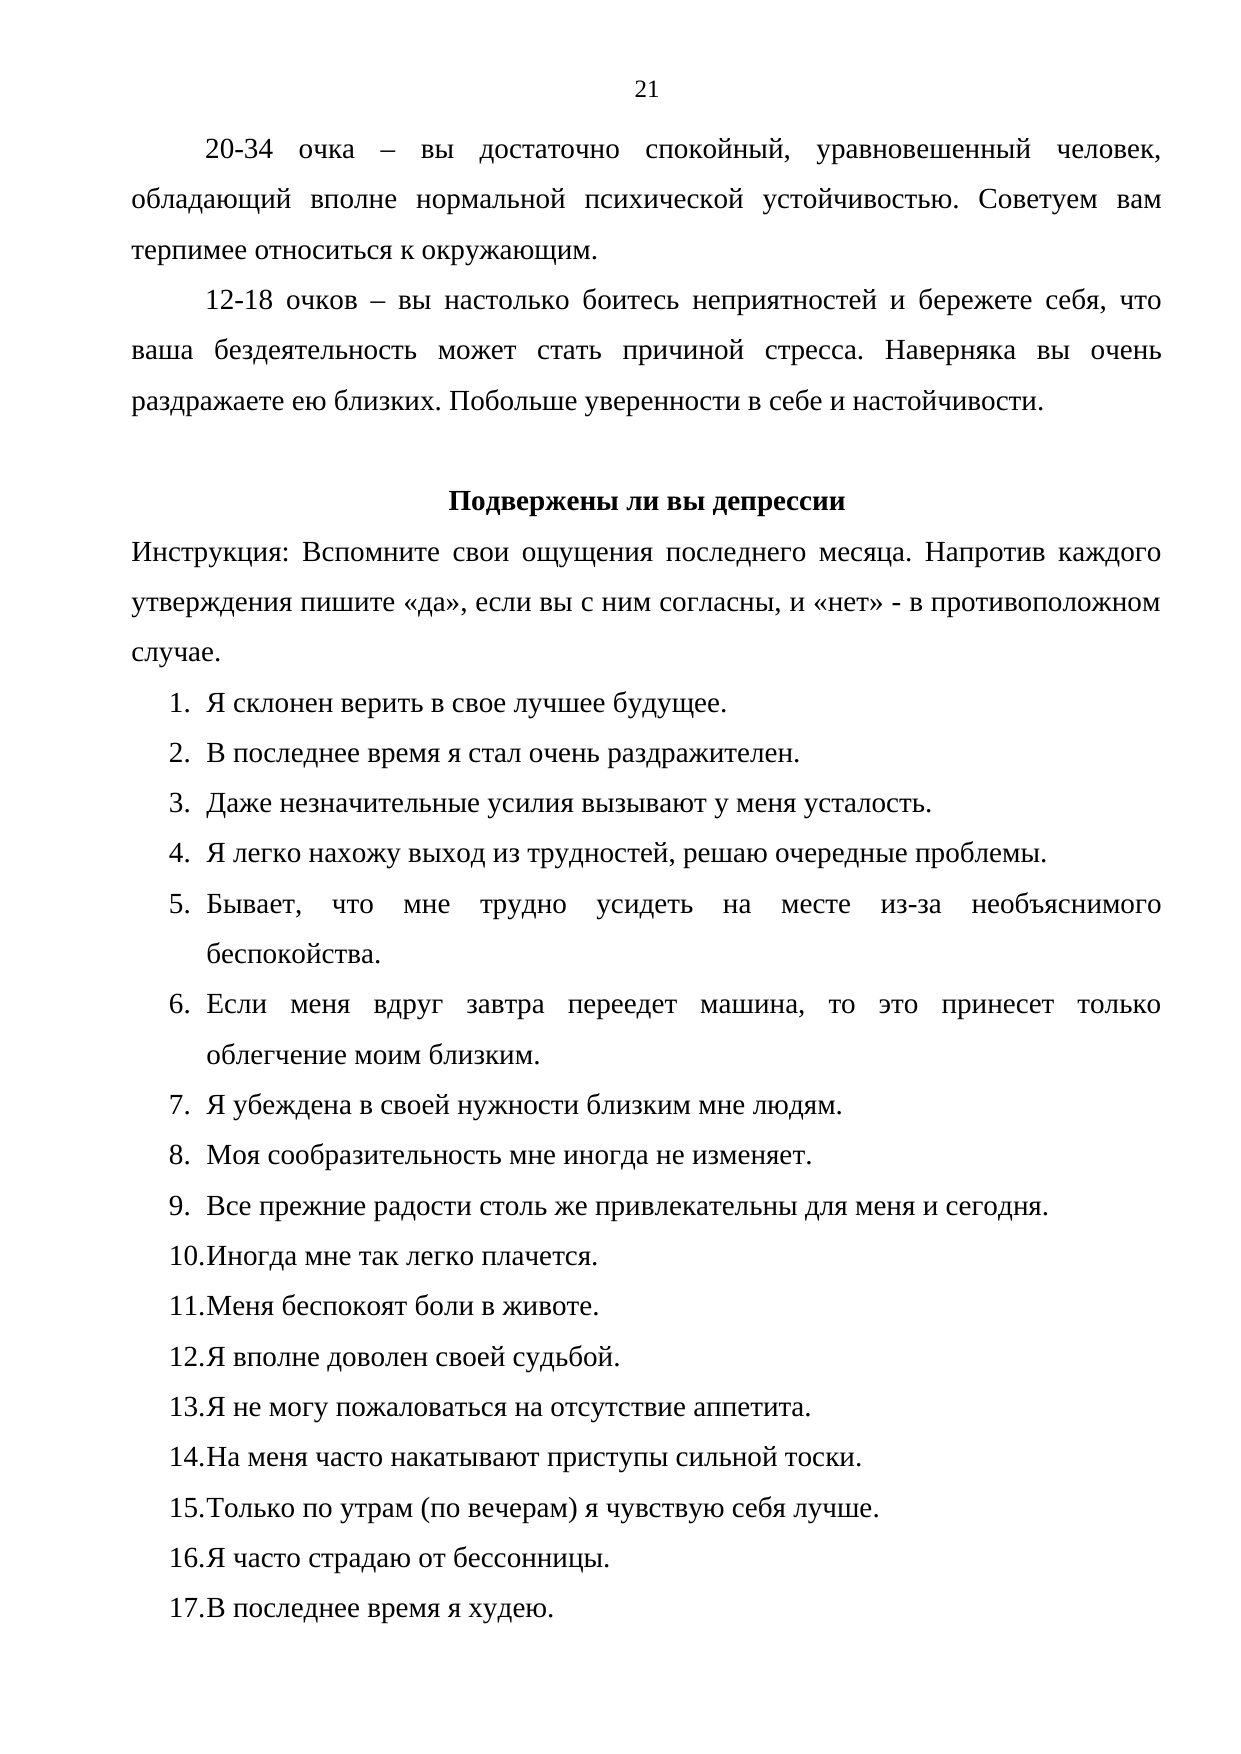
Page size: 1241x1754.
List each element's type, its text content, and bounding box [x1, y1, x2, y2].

list Иногда мне так легко плачется. [169, 1238, 1162, 1272]
list Я не могу пожаловаться на отсутствие аппетита. [169, 1389, 1162, 1423]
list Я вполне доволен своей судьбой. [169, 1339, 1162, 1372]
list Только по утрам (по вечерам) я чувствую себя лучше. [169, 1490, 1162, 1523]
list В последнее время я стал очень раздражителен. [169, 735, 1162, 768]
list Я склонен верить в свое лучшее будущее. [169, 685, 1162, 718]
text Подвержены ли вы депрессии [131, 483, 1162, 517]
list Моя сообразительность мне иногда не изменяет. [169, 1137, 1162, 1171]
text 12-18 очков – вы настолько боитесь неприятностей и бережете себя, что ваша бездеятельность может стать причиной стресса. Наверняка вы очень раздражаете ею близких. Побольше уверенности в себе и настойчивости. [131, 282, 1162, 416]
list Если меня вдруг завтра переедет машина, то это принесет только облегчение моим близким. [169, 987, 1162, 1070]
text 20-34 очка – вы достаточно спокойный, уравновешенный человек, обладающий вполне нормальной психической устойчивостью. Советуем вам терпимее относиться к окружающим. [131, 131, 1162, 265]
list Я убеждена в своей нужности близким мне людям. [169, 1087, 1162, 1121]
list Бывает, что мне трудно усидеть на месте из-за необъяснимого беспокойства. [169, 886, 1162, 970]
list Я легко нахожу выход из трудностей, решаю очередные проблемы. [169, 836, 1162, 869]
list Все прежние радости столь же привлекательны для меня и сегодня. [169, 1188, 1162, 1221]
list В последнее время я худею. [169, 1590, 1162, 1624]
list Даже незначительные усилия вызывают у меня усталость. [169, 785, 1162, 819]
list Я часто страдаю от бессонницы. [169, 1540, 1162, 1573]
list Меня беспокоят боли в животе. [169, 1288, 1162, 1322]
text Инструкция: Вспомните свои ощущения последнего месяца. Напротив каждого утверждения пишите «да», если вы с ним согласны, и «нет» - в противоположном случае. [131, 534, 1162, 668]
list На меня часто накатывают приступы сильной тоски. [169, 1439, 1162, 1473]
